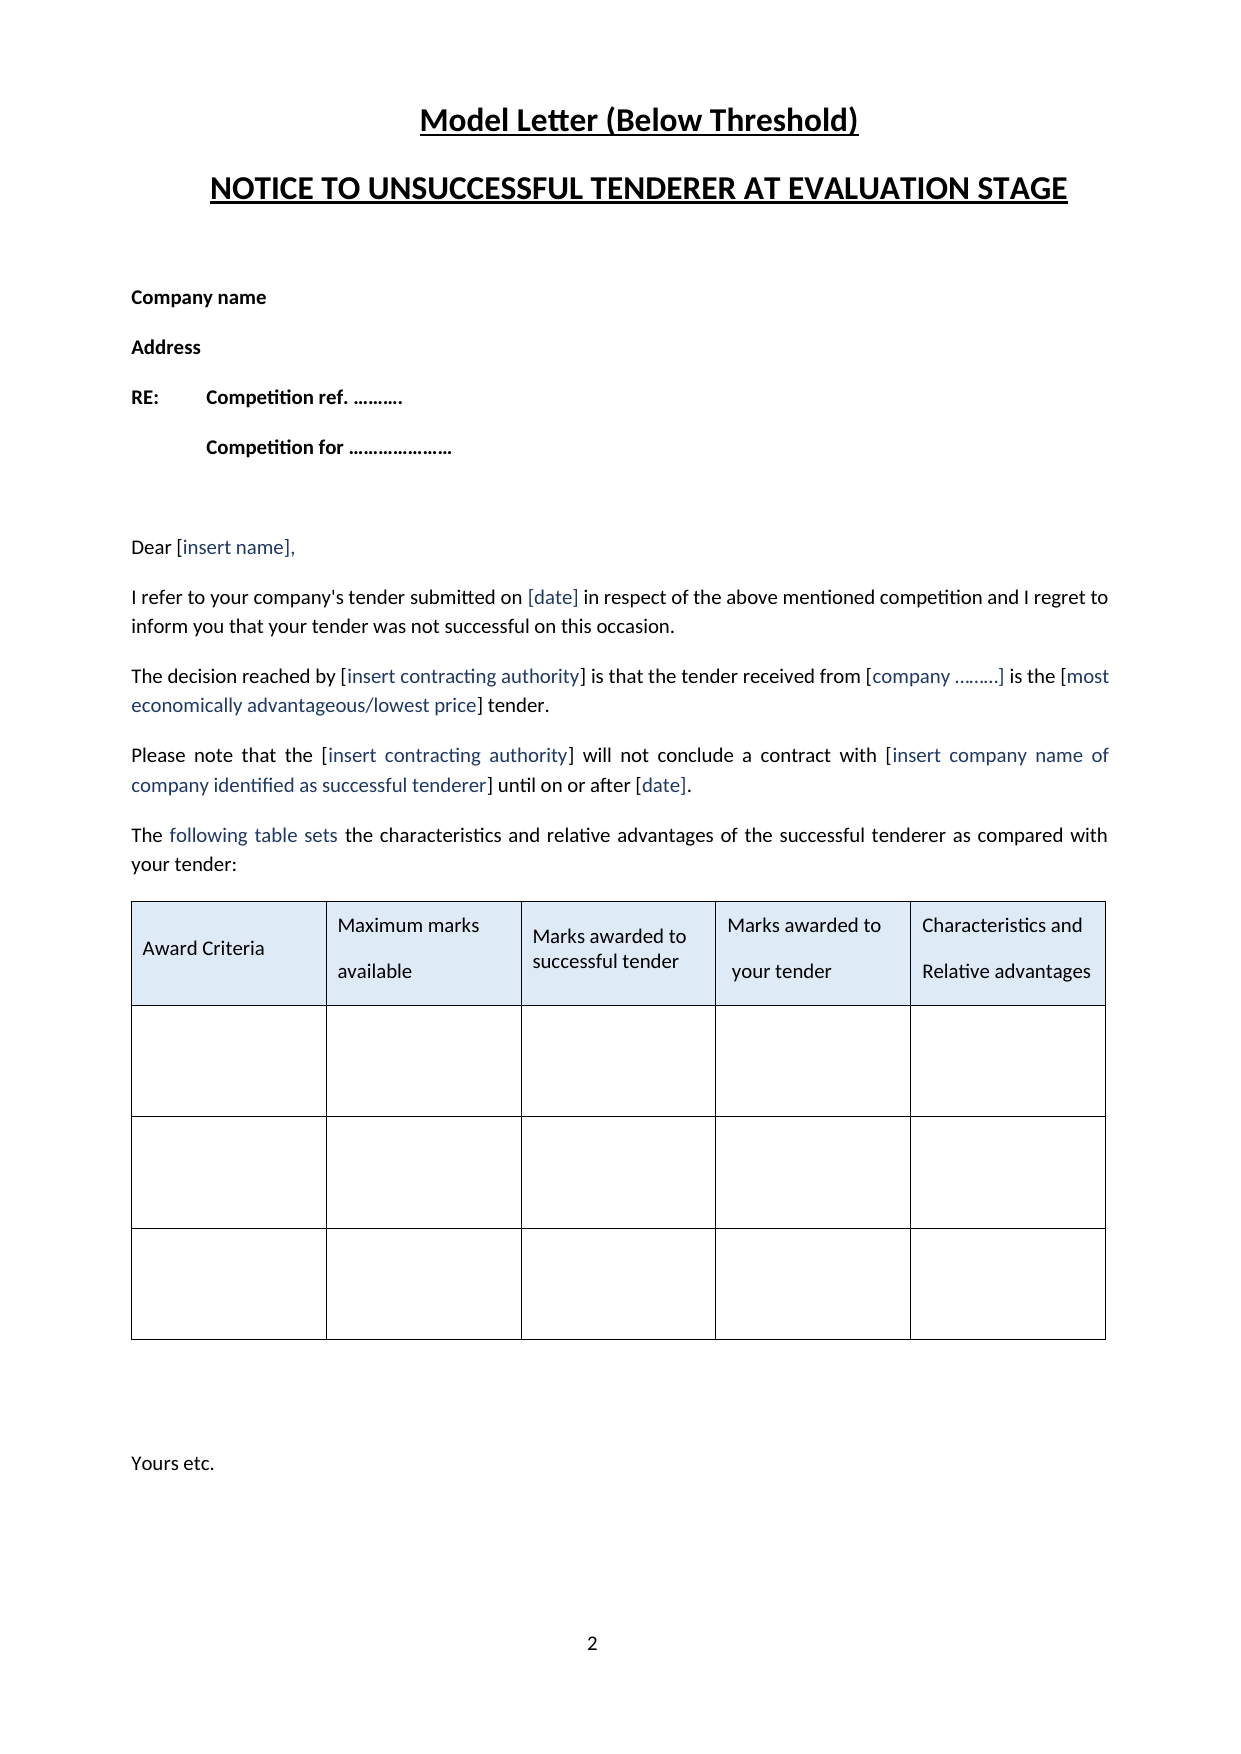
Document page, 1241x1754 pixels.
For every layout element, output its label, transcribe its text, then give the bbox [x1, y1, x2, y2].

table_header Characteristics and Relative advantages [911, 902, 1105, 1005]
table_header Award Criteria [132, 902, 326, 1005]
table_cell [132, 1229, 326, 1339]
table_cell [522, 1117, 715, 1227]
text Company name [131, 284, 1109, 310]
table_cell [911, 1229, 1105, 1339]
table_cell [522, 1229, 715, 1339]
table_cell [911, 1117, 1105, 1227]
table_cell [327, 1006, 521, 1116]
text RE: Competition ref. ………. [131, 384, 1109, 410]
table_cell [522, 1006, 715, 1116]
text Dear [insert name], [131, 534, 1109, 560]
table_header Marks awarded to your tender [716, 902, 910, 1005]
table_cell [132, 1006, 326, 1116]
text Please note that the [insert contracting authority] will not conclude a contract with [insert company name of company identified as successful tenderer] until on or after [date]. [131, 743, 1109, 797]
text NOTICE TO UNSUCCESSFUL TENDERER AT EVALUATION STAGE [169, 167, 1109, 207]
text Yours etc. [131, 1450, 1109, 1476]
text I refer to your company's tender submitted on [date] in respect of the above mentioned competition and I regret to inform you that your tender was not successful on this occasion. [131, 584, 1109, 639]
text The following table sets the characteristics and relative advantages of the successful tenderer as compared with your tender: [131, 822, 1109, 876]
table_cell [327, 1229, 521, 1339]
table_cell [327, 1117, 521, 1227]
table_cell [716, 1229, 910, 1339]
table_cell [716, 1006, 910, 1116]
table_cell [132, 1117, 326, 1227]
table_header Maximum marks available [327, 902, 521, 1005]
table_header Marks awarded to successful tender [522, 902, 715, 1005]
text Model Letter (Below Threshold) [169, 99, 1109, 140]
text The decision reached by [insert contracting authority] is that the tender received from [company ………] is the [most economically advantageous/lowest price] tender. [131, 663, 1109, 718]
text Address [131, 334, 1109, 360]
table_cell [911, 1006, 1105, 1116]
text Competition for ………………… [131, 434, 1109, 460]
table_cell [716, 1117, 910, 1227]
